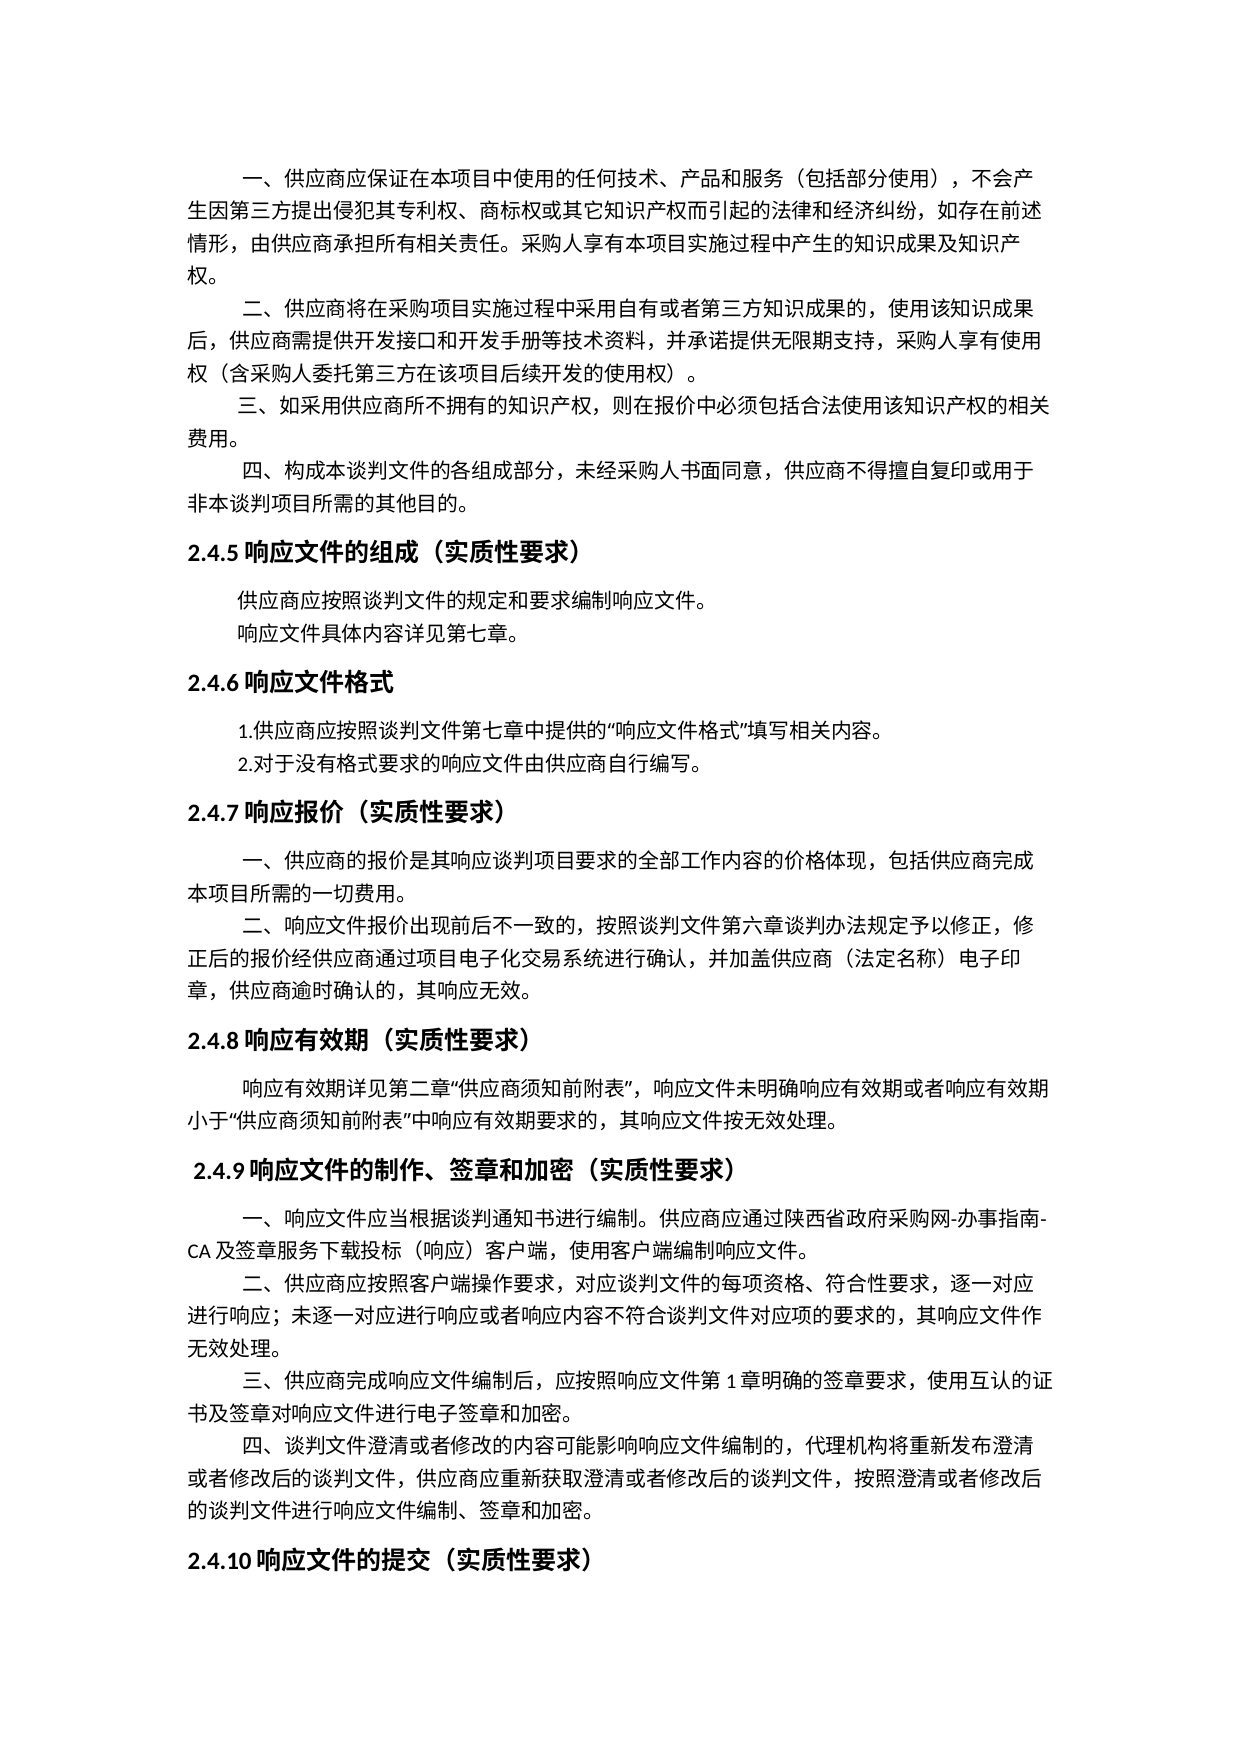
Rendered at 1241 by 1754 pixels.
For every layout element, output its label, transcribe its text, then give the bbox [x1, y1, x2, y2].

text 2.4.9响应文件的制作、签章和加密（实质性要求） [187, 1137, 1053, 1202]
text 供应商应按照谈判文件的规定和要求编制响应文件。 [187, 584, 1053, 617]
text 响应文件具体内容详见第七章。 [187, 617, 1053, 649]
text 四、谈判文件澄清或者修改的内容可能影响响应文件编制的，代理机构将重新发布澄清或者修改后的谈判文件，供应商应重新获取澄清或者修改后的谈判文件，按照澄清或者修改后的谈判文件进行响应文件编制、签章和加密。 [187, 1429, 1053, 1527]
text 二、响应文件报价出现前后不一致的，按照谈判文件第六章谈判办法规定予以修正，修正后的报价经供应商通过项目电子化交易系统进行确认，并加盖供应商（法定名称）电子印章，供应商逾时确认的，其响应无效。 [187, 909, 1053, 1007]
text 一、供应商应保证在本项目中使用的任何技术、产品和服务（包括部分使用），不会产生因第三方提出侵犯其专利权、商标权或其它知识产权而引起的法律和经济纠纷，如存在前述情形，由供应商承担所有相关责任。采购人享有本项目实施过程中产生的知识成果及知识产权。 [187, 162, 1053, 292]
text 2.4.5响应文件的组成（实质性要求） [187, 519, 1053, 584]
text 2.4.8响应有效期（实质性要求） [187, 1007, 1053, 1072]
text 四、构成本谈判文件的各组成部分，未经采购人书面同意，供应商不得擅自复印或用于非本谈判项目所需的其他目的。 [187, 454, 1053, 519]
text 响应有效期详见第二章“供应商须知前附表”，响应文件未明确响应有效期或者响应有效期小于“供应商须知前附表”中响应有效期要求的，其响应文件按无效处理。 [187, 1072, 1053, 1137]
text 2.4.10响应文件的提交（实质性要求） [187, 1527, 1053, 1592]
text 一、响应文件应当根据谈判通知书进行编制。供应商应通过陕西省政府采购网-办事指南-CA及签章服务下载投标（响应）客户端，使用客户端编制响应文件。 [187, 1202, 1053, 1267]
text 二、供应商应按照客户端操作要求，对应谈判文件的每项资格、符合性要求，逐一对应进行响应；未逐一对应进行响应或者响应内容不符合谈判文件对应项的要求的，其响应文件作无效处理。 [187, 1267, 1053, 1364]
text 2.对于没有格式要求的响应文件由供应商自行编写。 [187, 747, 1053, 779]
text 三、供应商完成响应文件编制后，应按照响应文件第1章明确的签章要求，使用互认的证书及签章对响应文件进行电子签章和加密。 [187, 1364, 1053, 1429]
text 2.4.6响应文件格式 [187, 649, 1053, 714]
text 2.4.7响应报价（实质性要求） [187, 779, 1053, 844]
text 一、供应商的报价是其响应谈判项目要求的全部工作内容的价格体现，包括供应商完成本项目所需的一切费用。 [187, 844, 1053, 909]
text 三、如采用供应商所不拥有的知识产权，则在报价中必须包括合法使用该知识产权的相关费用。 [187, 389, 1053, 454]
text 1.供应商应按照谈判文件第七章中提供的“响应文件格式”填写相关内容。 [187, 714, 1053, 747]
text 二、供应商将在采购项目实施过程中采用自有或者第三方知识成果的，使用该知识成果后，供应商需提供开发接口和开发手册等技术资料，并承诺提供无限期支持，采购人享有使用权（含采购人委托第三方在该项目后续开发的使用权）。 [187, 292, 1053, 389]
